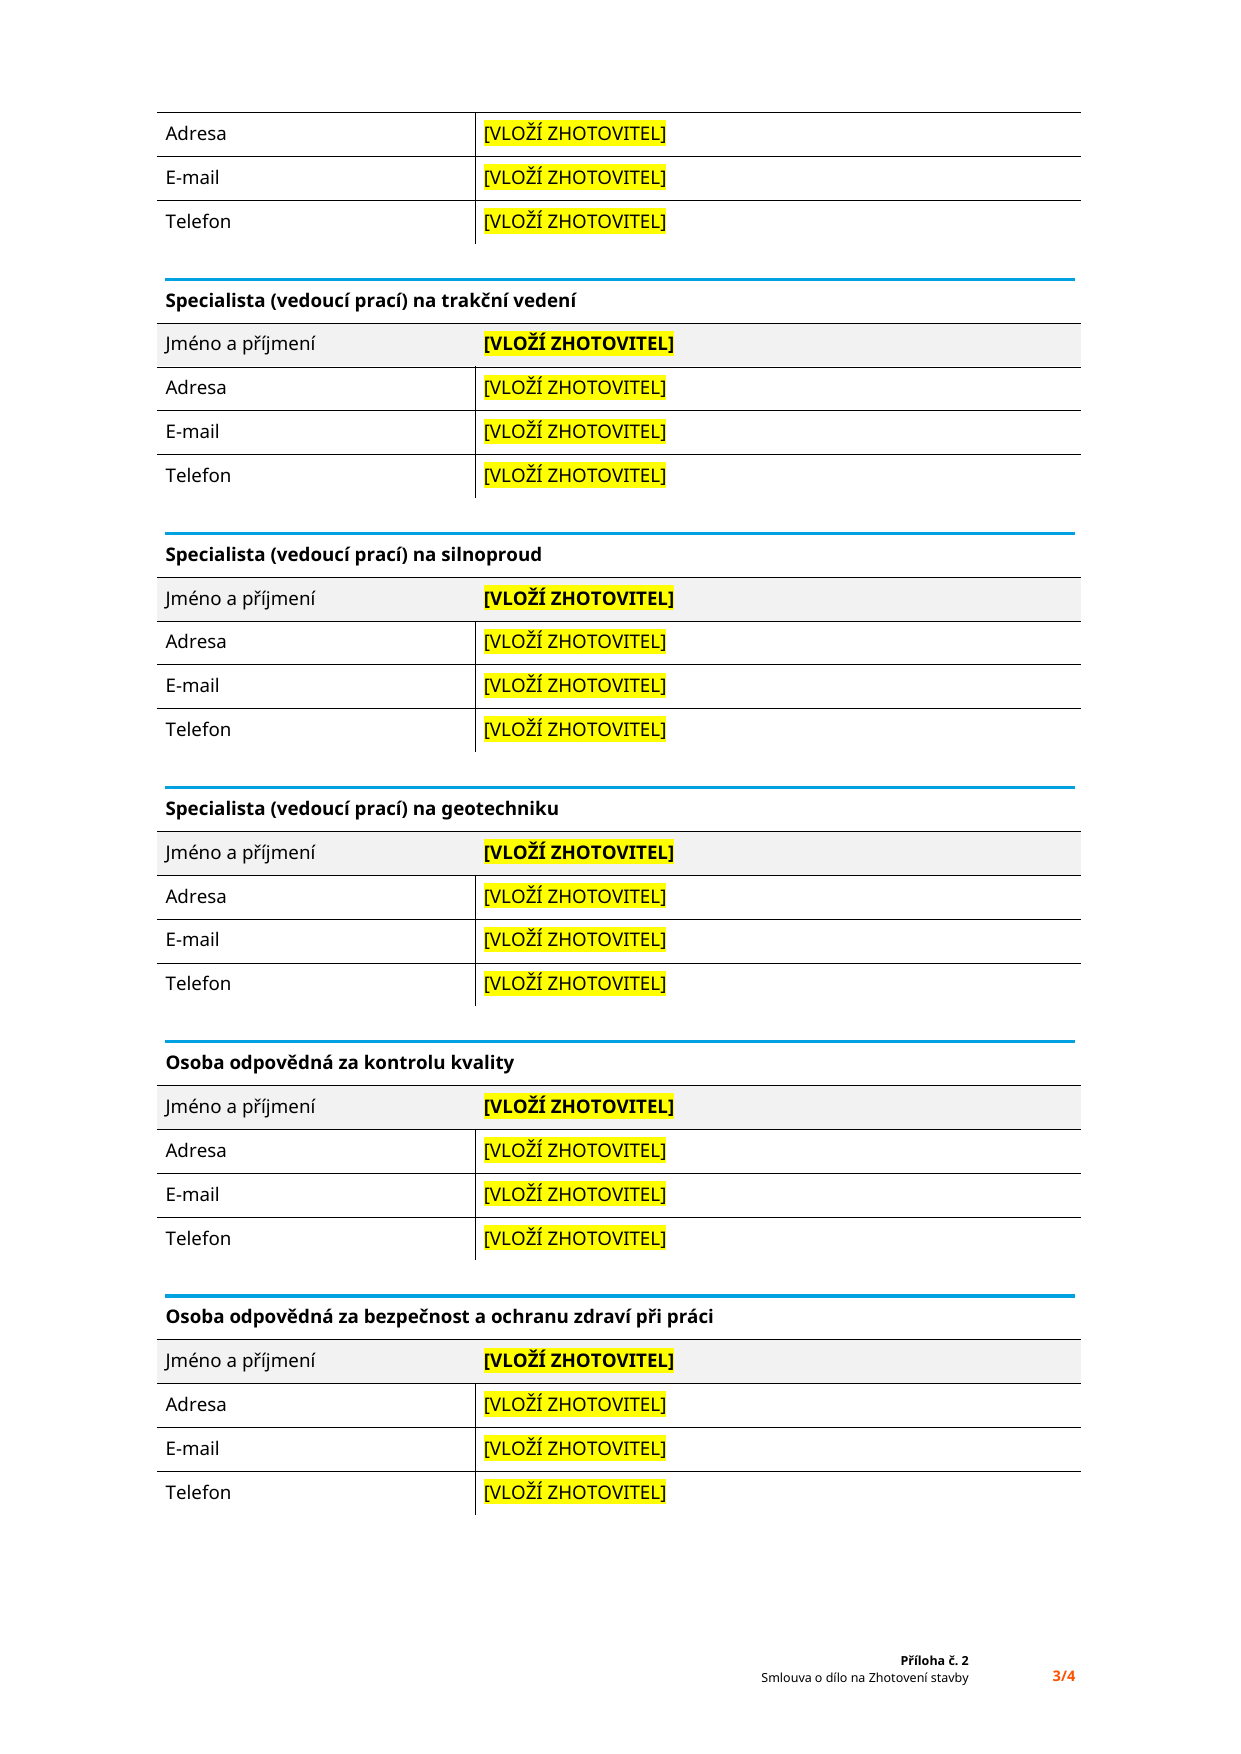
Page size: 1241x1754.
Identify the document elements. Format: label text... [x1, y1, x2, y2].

table_cell [VLOŽÍ ZHOTOVITEL] [476, 368, 1081, 410]
text Osoba odpovědná za kontrolu kvality [165, 1043, 1075, 1075]
table_cell [VLOŽÍ ZHOTOVITEL] [476, 709, 1081, 752]
text Specialista (vedoucí prací) na geotechniku [165, 789, 1075, 821]
table_cell E-mail [157, 157, 475, 200]
table_cell [VLOŽÍ ZHOTOVITEL] [476, 1472, 1081, 1514]
table_cell [VLOŽÍ ZHOTOVITEL] [476, 1130, 1081, 1173]
table_header Jméno a příjmení [157, 1086, 475, 1129]
table_cell Telefon [157, 964, 475, 1006]
table_cell Telefon [157, 201, 475, 244]
table_cell [VLOŽÍ ZHOTOVITEL] [476, 622, 1081, 664]
table_cell Adresa [157, 1130, 475, 1173]
text Specialista (vedoucí prací) na silnoproud [165, 535, 1075, 567]
table_cell [VLOŽÍ ZHOTOVITEL] [476, 1384, 1081, 1427]
table_cell [VLOŽÍ ZHOTOVITEL] [476, 876, 1081, 918]
table_header Jméno a příjmení [157, 578, 475, 621]
table_cell E-mail [157, 411, 475, 454]
table_cell [VLOŽÍ ZHOTOVITEL] [476, 1174, 1081, 1217]
table_header [VLOŽÍ ZHOTOVITEL] [475, 1086, 1081, 1129]
table_cell Telefon [157, 1472, 475, 1514]
table_header Jméno a příjmení [157, 1340, 475, 1383]
table_cell Adresa [157, 1384, 475, 1427]
table_cell Adresa [157, 368, 475, 410]
table_cell Adresa [157, 876, 475, 918]
table_header [VLOŽÍ ZHOTOVITEL] [475, 1340, 1081, 1383]
table_header [VLOŽÍ ZHOTOVITEL] [475, 578, 1081, 621]
table_cell E-mail [157, 665, 475, 708]
text Specialista (vedoucí prací) na trakční vedení [165, 281, 1075, 312]
table_cell [VLOŽÍ ZHOTOVITEL] [476, 157, 1081, 200]
table_cell [VLOŽÍ ZHOTOVITEL] [476, 920, 1081, 962]
table_header Jméno a příjmení [157, 832, 475, 875]
table_header Jméno a příjmení [157, 324, 475, 366]
table_cell [VLOŽÍ ZHOTOVITEL] [476, 201, 1081, 244]
table_cell [VLOŽÍ ZHOTOVITEL] [476, 964, 1081, 1006]
table_cell [VLOŽÍ ZHOTOVITEL] [476, 455, 1081, 498]
table_cell [VLOŽÍ ZHOTOVITEL] [476, 113, 1081, 156]
table_header [VLOŽÍ ZHOTOVITEL] [475, 832, 1081, 875]
table_cell [VLOŽÍ ZHOTOVITEL] [476, 411, 1081, 454]
table_cell Adresa [157, 622, 475, 664]
table_cell E-mail [157, 920, 475, 962]
table_cell Telefon [157, 1218, 475, 1260]
table_cell Telefon [157, 455, 475, 498]
table_cell E-mail [157, 1428, 475, 1471]
table_cell [VLOŽÍ ZHOTOVITEL] [476, 1218, 1081, 1260]
table_cell Telefon [157, 709, 475, 752]
table_cell [VLOŽÍ ZHOTOVITEL] [476, 1428, 1081, 1471]
table_cell Adresa [157, 113, 475, 156]
table_header [VLOŽÍ ZHOTOVITEL] [475, 324, 1081, 366]
text Osoba odpovědná za bezpečnost a ochranu zdraví při práci [165, 1298, 1075, 1329]
table_cell E-mail [157, 1174, 475, 1217]
table_cell [VLOŽÍ ZHOTOVITEL] [476, 665, 1081, 708]
